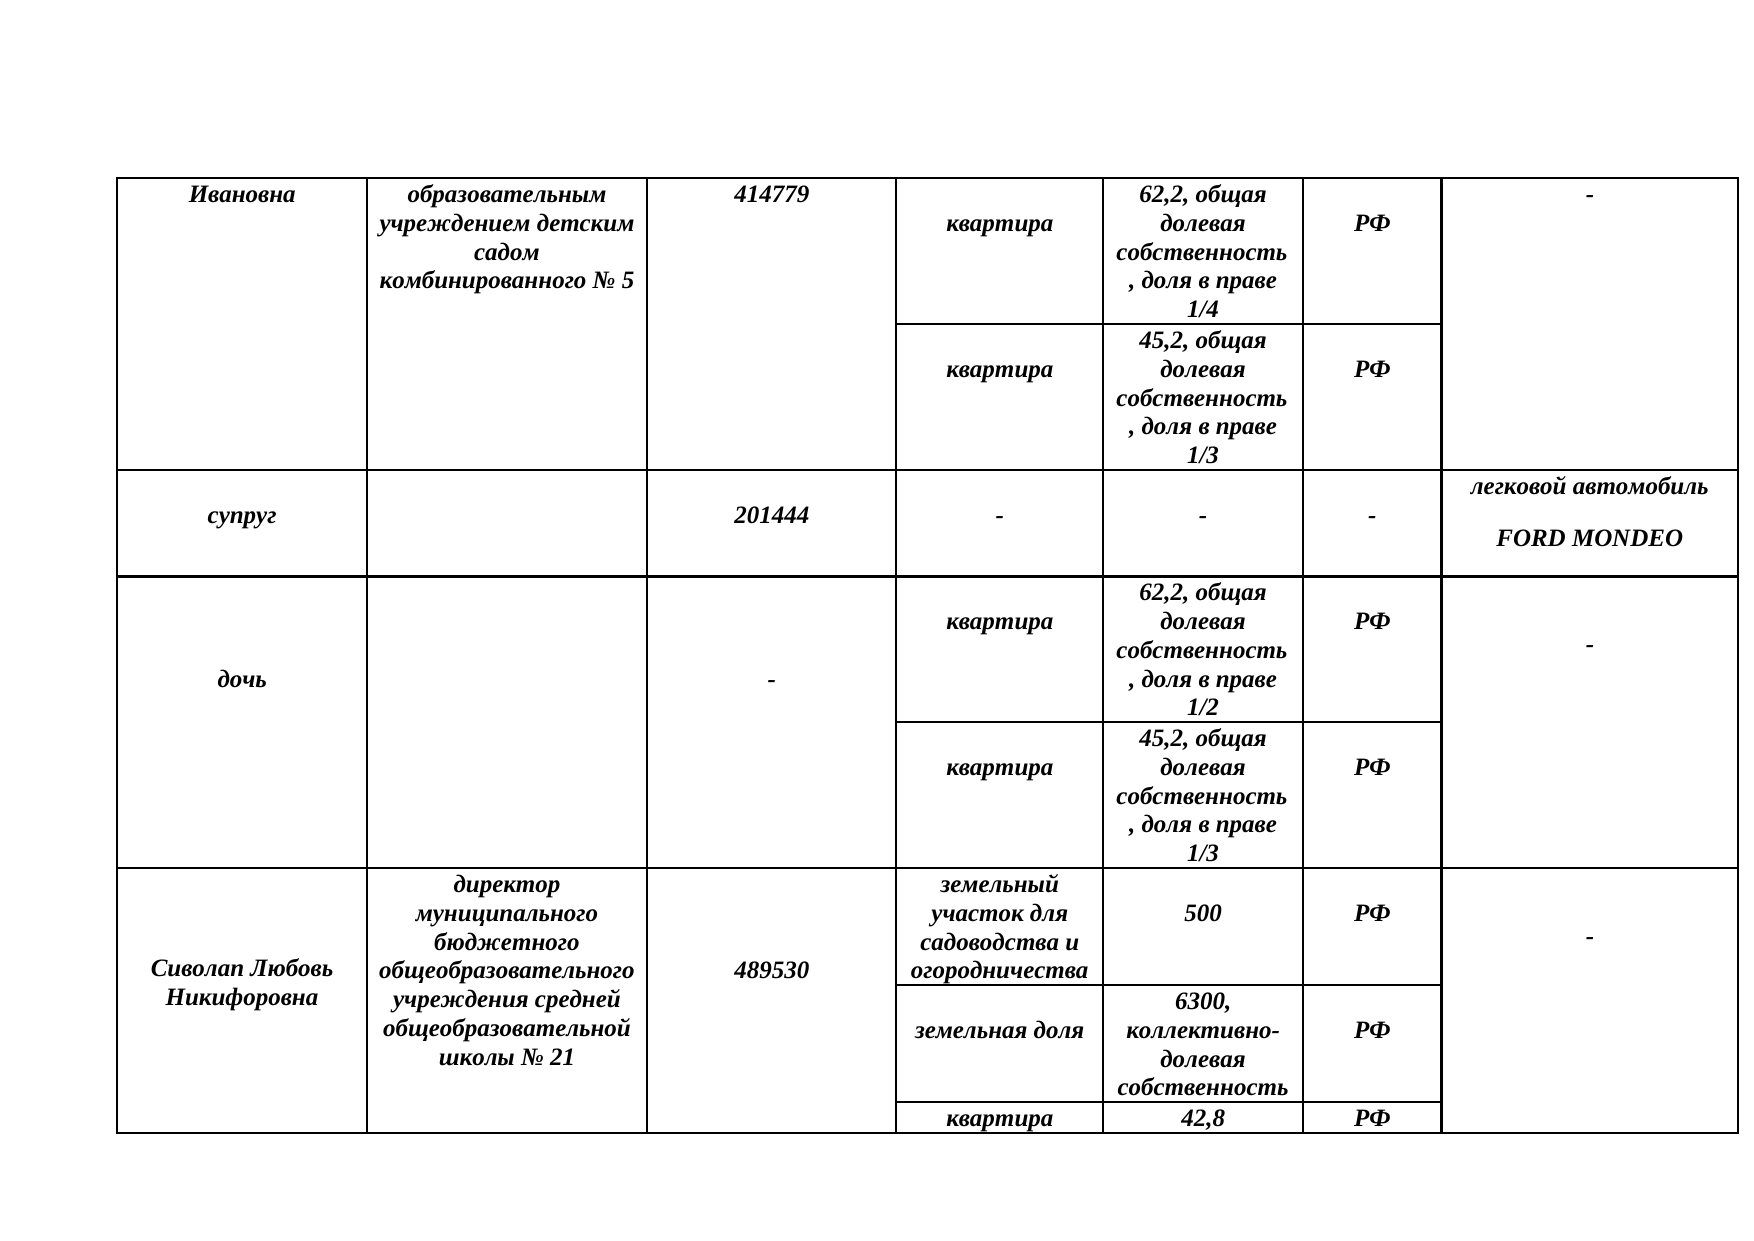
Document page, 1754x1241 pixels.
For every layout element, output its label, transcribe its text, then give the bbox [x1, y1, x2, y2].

table_cell директор муниципального бюджетного общеобразовательного учреждения средней общеобразовательной школы № 21 [368, 869, 646, 1132]
table_cell РФ [1304, 986, 1440, 1101]
table_cell легковой автомобиль FORD MONDEO [1443, 471, 1737, 575]
table_cell дочь [118, 578, 366, 867]
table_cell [118, 179, 366, 469]
table_cell - [1443, 578, 1737, 867]
table_cell - [1443, 179, 1737, 469]
table_cell 62,2, общая долевая собственность, доля в праве 1/2 [1104, 578, 1302, 721]
table_cell 489530 [648, 869, 895, 1132]
table_cell 500 [1104, 869, 1302, 984]
table_cell 6300, коллективно-долевая собственность [1104, 986, 1302, 1101]
table_cell - [897, 471, 1102, 575]
table_cell 62,2, общая долевая собственность, доля в праве 1/4 [1104, 179, 1302, 323]
table_cell квартира [897, 179, 1102, 323]
table_cell Сиволап Любовь Никифоровна [118, 869, 366, 1132]
table_cell супруг [118, 471, 366, 575]
table_cell - [1104, 471, 1302, 575]
table_cell [368, 471, 646, 575]
table_cell РФ [1304, 723, 1440, 867]
table_cell - [648, 578, 895, 867]
table_cell - [1443, 869, 1737, 1132]
table_cell [368, 578, 646, 867]
table_cell 42,8 [1104, 1103, 1302, 1132]
table_cell квартира [897, 325, 1102, 469]
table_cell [368, 179, 646, 469]
table_cell РФ [1304, 869, 1440, 984]
table_cell 414779 [648, 179, 895, 469]
table_cell РФ [1304, 1103, 1440, 1132]
table_cell земельный участок для садоводства и огородничества [897, 869, 1102, 984]
table_cell квартира [897, 578, 1102, 721]
table_cell РФ [1304, 578, 1440, 721]
table_cell квартира [897, 723, 1102, 867]
table_cell квартира [897, 1103, 1102, 1132]
table_cell 45,2, общая долевая собственность, доля в праве 1/3 [1104, 325, 1302, 469]
table_cell земельная доля [897, 986, 1102, 1101]
table_cell 201444 [648, 471, 895, 575]
table_cell - [1304, 471, 1440, 575]
table_cell РФ [1304, 325, 1440, 469]
table_cell РФ [1304, 179, 1440, 323]
table_cell 45,2, общая долевая собственность, доля в праве 1/3 [1104, 723, 1302, 867]
